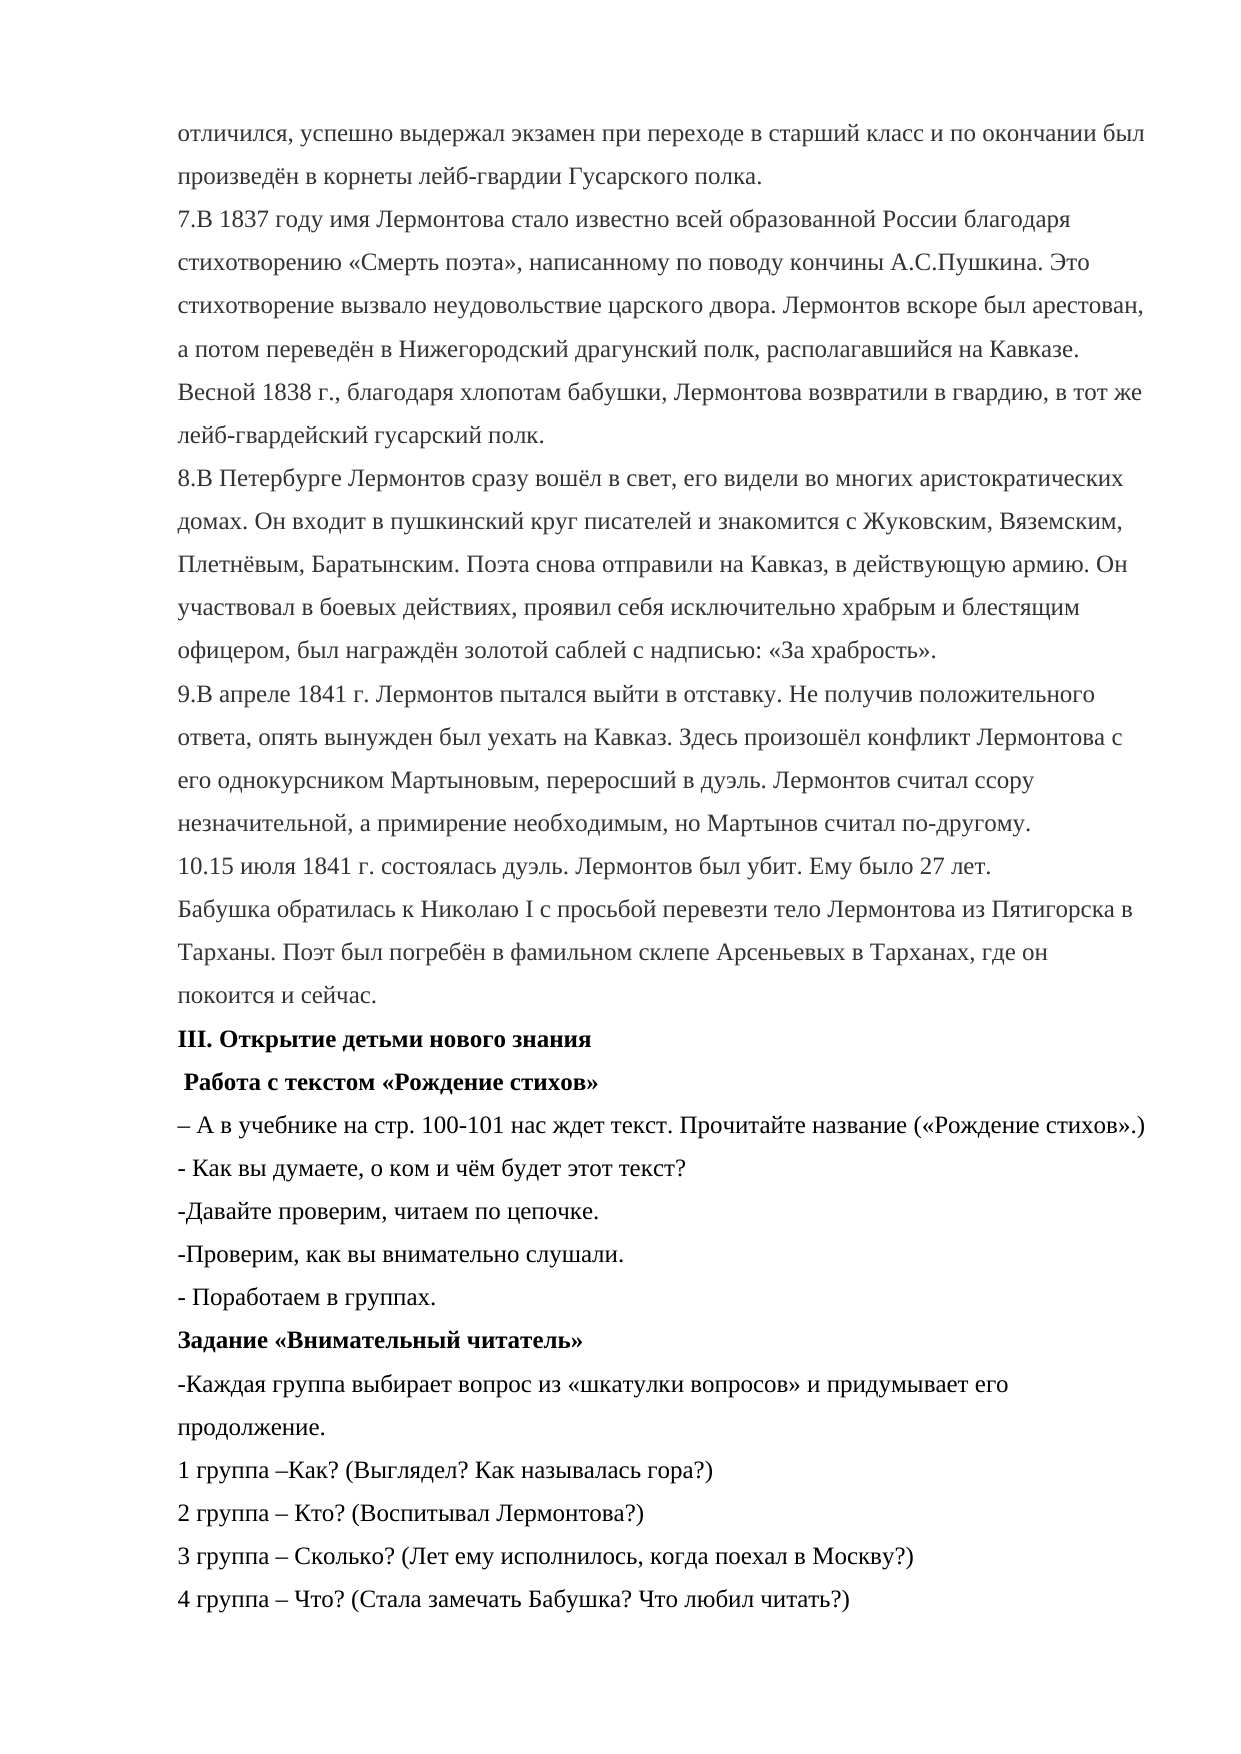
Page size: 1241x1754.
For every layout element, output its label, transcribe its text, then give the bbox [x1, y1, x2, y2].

text 1 группа –Как? (Выглядел? Как называлась гора?) [177, 1455, 1152, 1484]
text Задание «Внимательный читатель» [177, 1326, 1152, 1354]
text III. Открытие детьми нового знания [177, 1024, 1152, 1052]
text 3 группа – Сколько? (Лет ему исполнилось, когда поехал в Москву?) [177, 1541, 1152, 1570]
text Работа с текстом «Рождение стихов» [177, 1067, 1152, 1096]
text 2 группа – Кто? (Воспитывал Лермонтова?) [177, 1498, 1152, 1527]
text -Давайте проверим, читаем по цепочке. [177, 1196, 1152, 1225]
text -Проверим, как вы внимательно слушали. [177, 1239, 1152, 1268]
text 4 группа – Что? (Стала замечать Бабушка? Что любил читать?) [177, 1584, 1152, 1613]
text – А в учебнике на стр. 100-101 нас ждет текст. Прочитайте название («Рождение стихов».) [177, 1110, 1152, 1139]
text - Как вы думаете, о ком и чём будет этот текст? [177, 1153, 1152, 1182]
text Бабушка обратилась к Николаю І с просьбой перевезти тело Лермонтова из Пятигорска в Тарханы. Поэт был погребён в фамильном склепе Арсеньевых в Тарханах, где он покоится и сейчас. [177, 894, 1152, 1009]
text -Каждая группа выбирает вопрос из «шкатулки вопросов» и придумывает его продолжение. [177, 1369, 1152, 1441]
text 9.В апреле 1841 г. Лермонтов пытался выйти в отставку. Не получив положительного ответа, опять вынужден был уехать на Кавказ. Здесь произошёл конфликт Лермонтова с его однокурсником Мартыновым, переросший в дуэль. Лермонтов считал ссору незначительной, а примирение необходимым, но Мартынов считал по-другому. [177, 679, 1152, 837]
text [177, 118, 1152, 190]
text 10.15 июля 1841 г. состоялась дуэль. Лермонтов был убит. Ему было 27 лет. [177, 851, 1152, 880]
text 7.В 1837 году имя Лермонтова стало известно всей образованной России благодаря стихотворению «Смерть поэта», написанному по поводу кончины А.С.Пушкина. Это стихотворение вызвало неудовольствие царского двора. Лермонтов вскоре был арестован, а потом переведён в Нижегородский драгунский полк, располагавшийся на Кавказе. Весной 1838 г., благодаря хлопотам бабушки, Лермонтова возвратили в гвардию, в тот же лейб-гвардейский гусарский полк. [177, 204, 1152, 449]
text - Поработаем в группах. [177, 1282, 1152, 1311]
text 8.В Петербурге Лермонтов сразу вошёл в свет, его видели во многих аристократических домах. Он входит в пушкинский круг писателей и знакомится с Жуковским, Вяземским, Плетнёвым, Баратынским. Поэта снова отправили на Кавказ, в действующую армию. Он участвовал в боевых действиях, проявил себя исключительно храбрым и блестящим офицером, был награждён золотой саблей с надписью: «За храбрость». [177, 463, 1152, 664]
